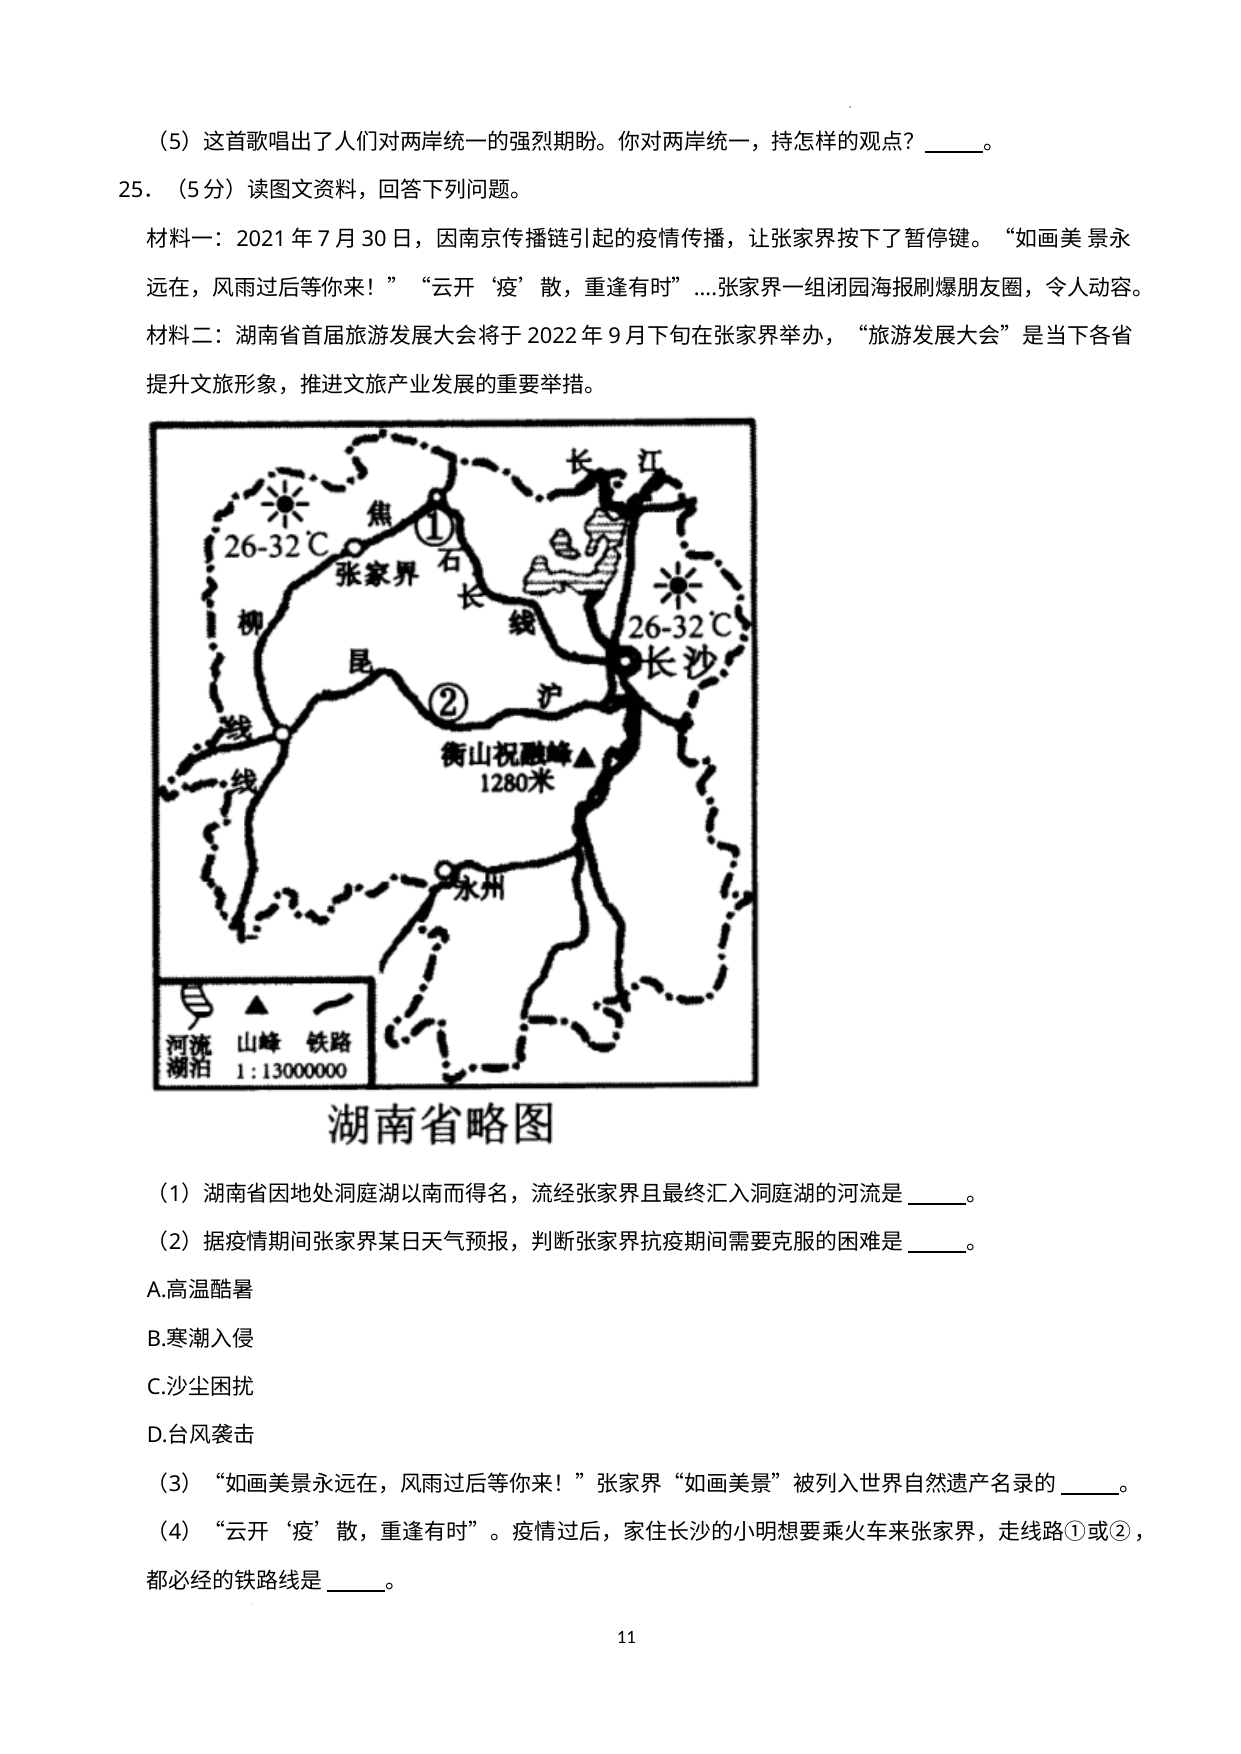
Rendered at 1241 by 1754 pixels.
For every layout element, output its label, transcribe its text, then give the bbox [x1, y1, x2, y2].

text 25．（5分）读图文资料，回答下列问题。 [118, 172, 1134, 205]
text 材料一：2021年7月30日，因南京传播链引起的疫情传播，让张家界按下了暂停键。“如画美 景永远在，风雨过后等你来！”“云开‘疫’散，重逢有时”....张家界一组闭园海报刷爆朋友圈，令人动容。 [147, 221, 1134, 302]
text 材料二：湖南省首届旅游发展大会将于2022年9月下旬在张家界举办，“旅游发展大会”是当下各省提升文旅形象，推进文旅产业发展的重要举措。 [147, 318, 1134, 399]
text D.台风袭击 [147, 1417, 1134, 1450]
text B.寒潮入侵 [147, 1321, 1134, 1353]
text （3）“如画美景永远在，风雨过后等你来！”张家界“如画美景”被列入世界自然遗产名录的 。 [147, 1466, 1134, 1498]
text C.沙尘困扰 [147, 1369, 1134, 1401]
text A.高温酷暑 [147, 1272, 1134, 1305]
text （1）湖南省因地处洞庭湖以南而得名，流经张家界且最终汇入洞庭湖的河流是 。 [147, 1176, 1134, 1208]
text （4）“云开‘疫’散，重逢有时”。疫情过后，家住长沙的小明想要乘火车来张家界，走线路①或②，都必经的铁路线是 。 [147, 1514, 1134, 1595]
text （5）这首歌唱出了人们对两岸统一的强烈期盼。你对两岸统一，持怎样的观点？ 。 [147, 124, 1134, 156]
picture [146, 414, 761, 1148]
text （2）据疫情期间张家界某日天气预报，判断张家界抗疫期间需要克服的困难是 。 [147, 1224, 1134, 1256]
